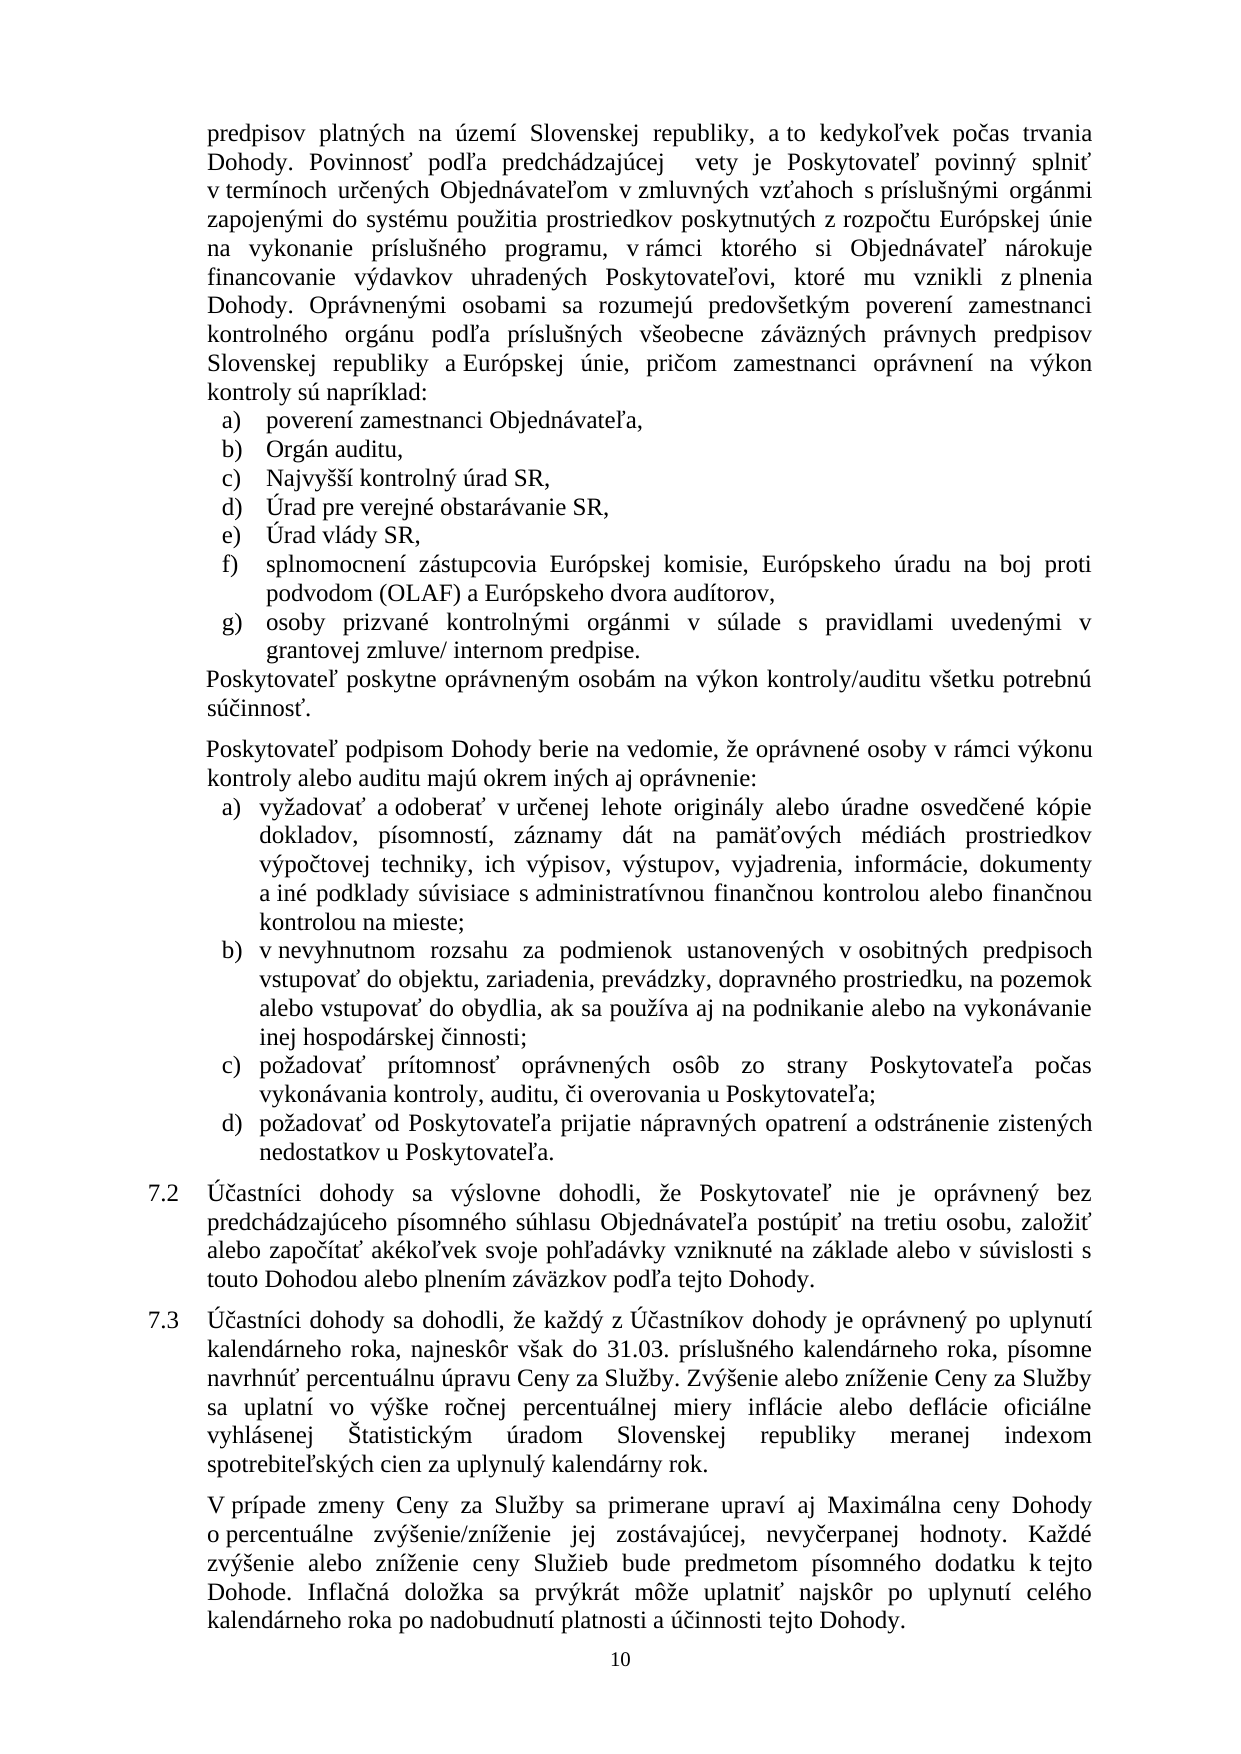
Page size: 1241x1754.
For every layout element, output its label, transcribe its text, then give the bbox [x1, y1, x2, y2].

list Úrad vlády SR, [222, 521, 1092, 549]
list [207, 118, 1092, 406]
list Účastníci dohody sa dohodli, že každý z Účastníkov dohody je oprávnený po uplynutí kalendárneho roka, najneskôr však do 31.03. príslušného kalendárneho roka, písomne navrhnúť percentuálnu úpravu Ceny za Služby. Zvýšenie alebo zníženie Ceny za Služby sa uplatní vo výške ročnej percentuálnej miery inflácie alebo deflácie oficiálne vyhlásenej Štatistickým úradom Slovenskej republiky meranej indexom spotrebiteľských cien za uplynulý kalendárny rok. [148, 1306, 1092, 1478]
list Poskytovateľ podpisom Dohody berie na vedomie, že oprávnené osoby v rámci výkonu kontroly alebo auditu majú okrem iných aj oprávnenie: [206, 734, 1092, 792]
list požadovať od Poskytovateľa prijatie nápravných opatrení a odstránenie zistených nedostatkov u Poskytovateľa. [222, 1108, 1092, 1166]
list V prípade zmeny Ceny za Služby sa primerane upraví aj Maximálna ceny Dohody o percentuálne zvýšenie/zníženie jej zostávajúcej, nevyčerpanej hodnoty. Každé zvýšenie alebo zníženie ceny Služieb bude predmetom písomného dodatku k tejto Dohode. Inflačná doložka sa prvýkrát môže uplatniť najskôr po uplynutí celého kalendárneho roka po nadobudnutí platnosti a účinnosti tejto Dohody. [207, 1491, 1092, 1634]
list osoby prizvané kontrolnými orgánmi v súlade s pravidlami uvedenými v grantovej zmluve/ internom predpise. [222, 607, 1092, 664]
list Poskytovateľ poskytne oprávneným osobám na výkon kontroly/auditu všetku potrebnú súčinnosť. [206, 664, 1092, 722]
list poverení zamestnanci Objednávateľa, [222, 406, 1092, 434]
list vyžadovať a odoberať v určenej lehote originály alebo úradne osvedčené kópie dokladov, písomností, záznamy dát na pamäťových médiách prostriedkov výpočtovej techniky, ich výpisov, výstupov, vyjadrenia, informácie, dokumenty a iné podklady súvisiace s administratívnou finančnou kontrolou alebo finančnou kontrolou na mieste; [222, 792, 1092, 936]
list v nevyhnutnom rozsahu za podmienok ustanovených v osobitných predpisoch vstupovať do objektu, zariadenia, prevádzky, dopravného prostriedku, na pozemok alebo vstupovať do obydlia, ak sa používa aj na podnikanie alebo na vykonávanie inej hospodárskej činnosti; [222, 936, 1092, 1051]
list požadovať prítomnosť oprávnených osôb zo strany Poskytovateľa počas vykonávania kontroly, auditu, či overovania u Poskytovateľa; [222, 1051, 1092, 1108]
list Najvyšší kontrolný úrad SR, [222, 463, 1092, 492]
list splnomocnení zástupcovia Európskej komisie, Európskeho úradu na boj proti podvodom (OLAF) a Európskeho dvora audítorov, [222, 549, 1092, 607]
list Úrad pre verejné obstarávanie SR, [222, 492, 1092, 521]
list Orgán auditu, [222, 434, 1092, 463]
